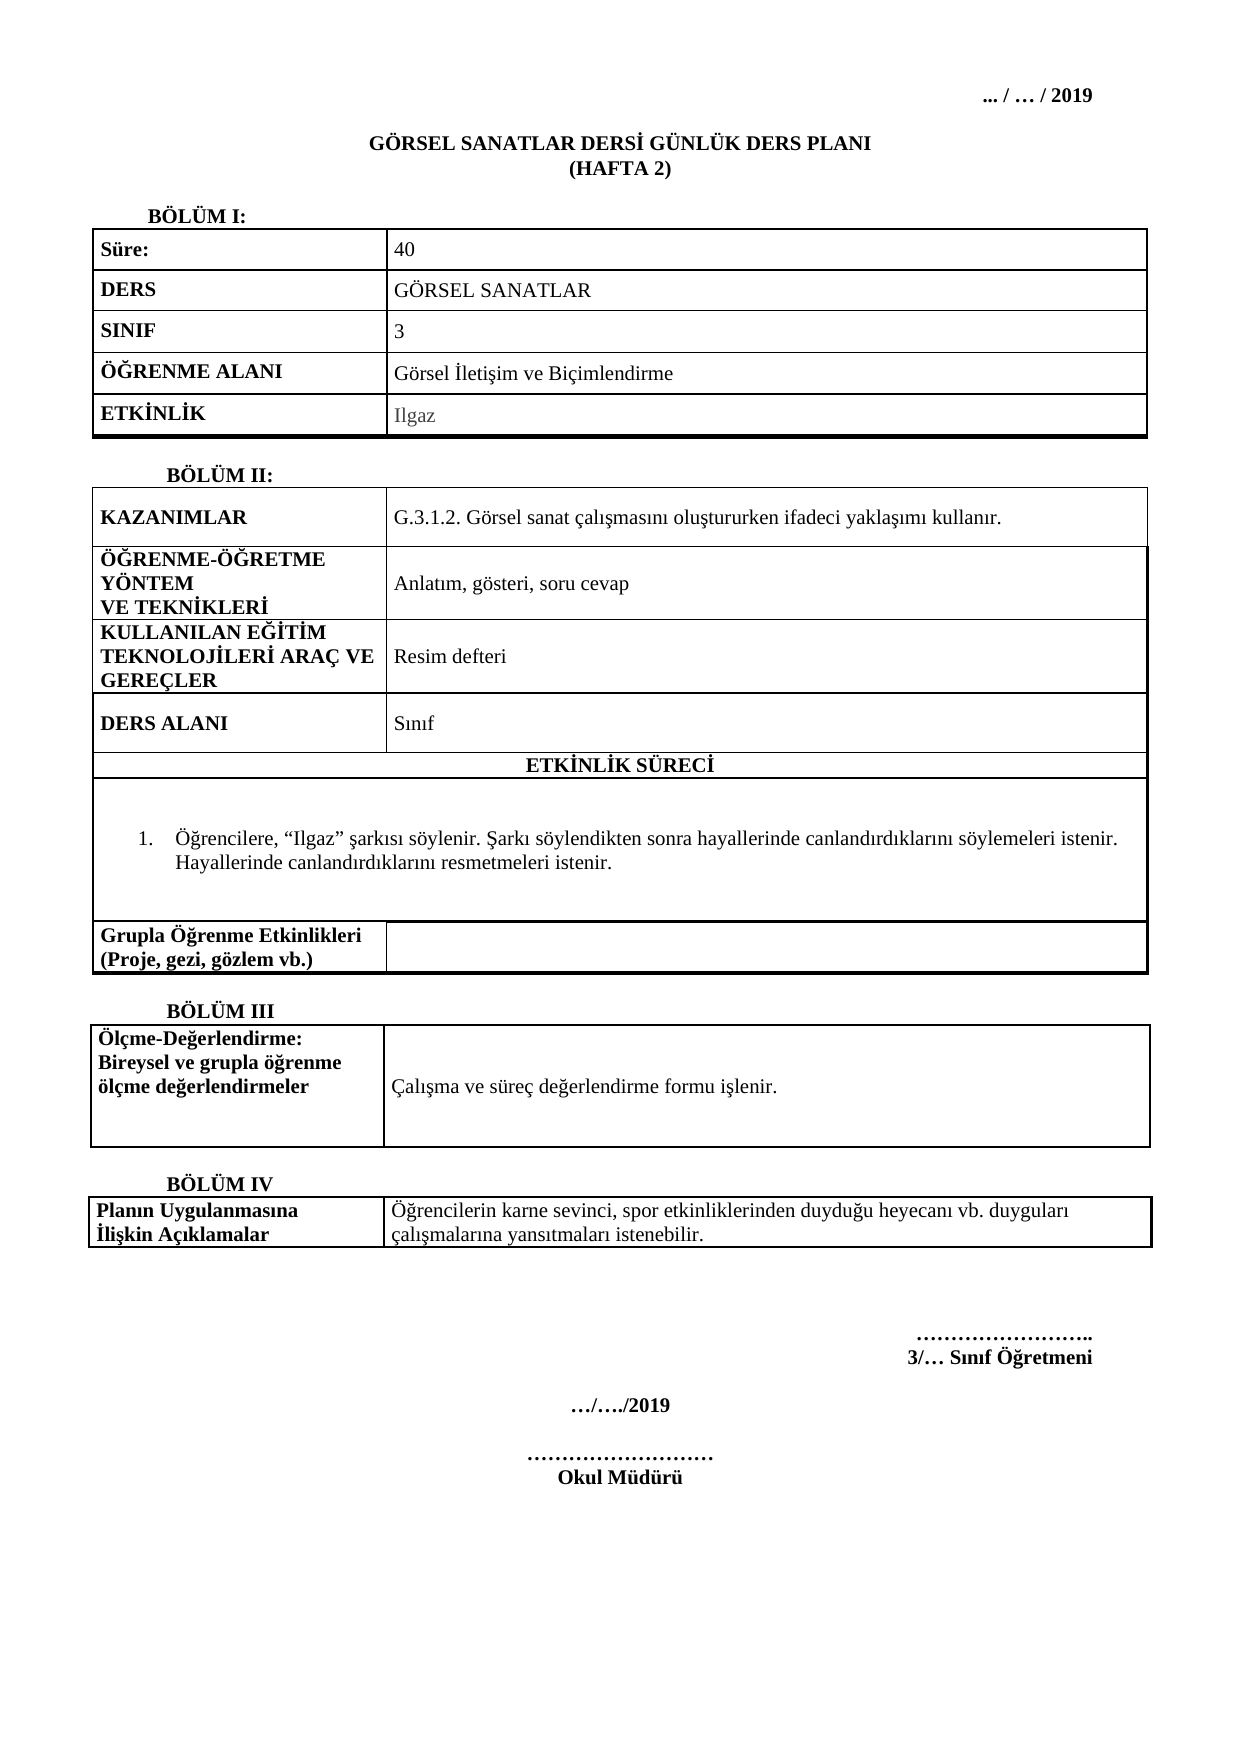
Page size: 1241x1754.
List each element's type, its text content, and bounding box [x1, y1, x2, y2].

table_cell Öğrencilere, “Ilgaz” şarkısı söylenir. Şarkı söylendikten sonra hayallerinde canlandırdıklarını söylemeleri istenir. Hayallerinde canlandırdıklarını resmetmeleri istenir. [94, 779, 1146, 920]
table_header G.3.1.2. Görsel sanat çalışmasını oluştururken ifadeci yaklaşımı kullanır. [387, 488, 1147, 546]
table_cell DERS [94, 271, 386, 310]
table_header KAZANIMLAR [93, 488, 386, 546]
table_cell KULLANILAN EĞİTİM TEKNOLOJİLERİ ARAÇ VE GEREÇLER [93, 620, 386, 692]
table_cell Sınıf [387, 694, 1146, 752]
text ... / … / 2019 [148, 83, 1093, 107]
text (HAFTA 2) [148, 155, 1093, 179]
text Okul Müdürü [148, 1465, 1093, 1489]
table_cell Anlatım, gösteri, soru cevap [387, 547, 1146, 619]
subtitle BÖLÜM III [148, 999, 1093, 1023]
table_header Ölçme-Değerlendirme: Bireysel ve grupla öğrenme ölçme değerlendirmeler [92, 1026, 383, 1146]
table_cell DERS ALANI [94, 694, 386, 752]
subtitle BÖLÜM IV [148, 1172, 1093, 1196]
table_cell Görsel İletişim ve Biçimlendirme [388, 353, 1146, 393]
table_header Öğrencilerin karne sevinci, spor etkinliklerinden duyduğu heyecanı vb. duyguları çalışmalarına yansıtmaları istenebilir. [385, 1198, 1150, 1246]
table_header Planın Uygulanmasına İlişkin Açıklamalar [90, 1198, 383, 1246]
text BÖLÜM I: [148, 203, 1093, 228]
table_cell Grupla Öğrenme Etkinlikleri (Proje, gezi, gözlem vb.) [94, 922, 386, 971]
text …/…./2019 [148, 1393, 1093, 1417]
table_cell 3 [388, 311, 1146, 352]
table_cell [387, 923, 1146, 971]
table_header 40 [388, 230, 1146, 269]
text 3/… Sınıf Öğretmeni [148, 1344, 1093, 1369]
table_cell Resim defteri [387, 620, 1146, 692]
table_cell Ilgaz [388, 395, 1146, 434]
table_cell ETKİNLİK SÜRECİ [94, 753, 1146, 777]
text GÖRSEL SANATLAR DERSİ GÜNLÜK DERS PLANI [148, 131, 1093, 155]
text BÖLÜM II: [148, 463, 1093, 487]
text ……………………… [148, 1441, 1093, 1465]
table_cell GÖRSEL SANATLAR [388, 271, 1146, 310]
table_header Süre: [94, 230, 386, 269]
table_header Çalışma ve süreç değerlendirme formu işlenir. [385, 1026, 1149, 1146]
text …………………….. [148, 1321, 1093, 1344]
table_cell ÖĞRENME-ÖĞRETME YÖNTEM VE TEKNİKLERİ [93, 547, 386, 619]
table_cell SINIF [94, 311, 386, 352]
table_cell ÖĞRENME ALANI [94, 353, 386, 393]
table_cell ETKİNLİK [94, 395, 386, 434]
